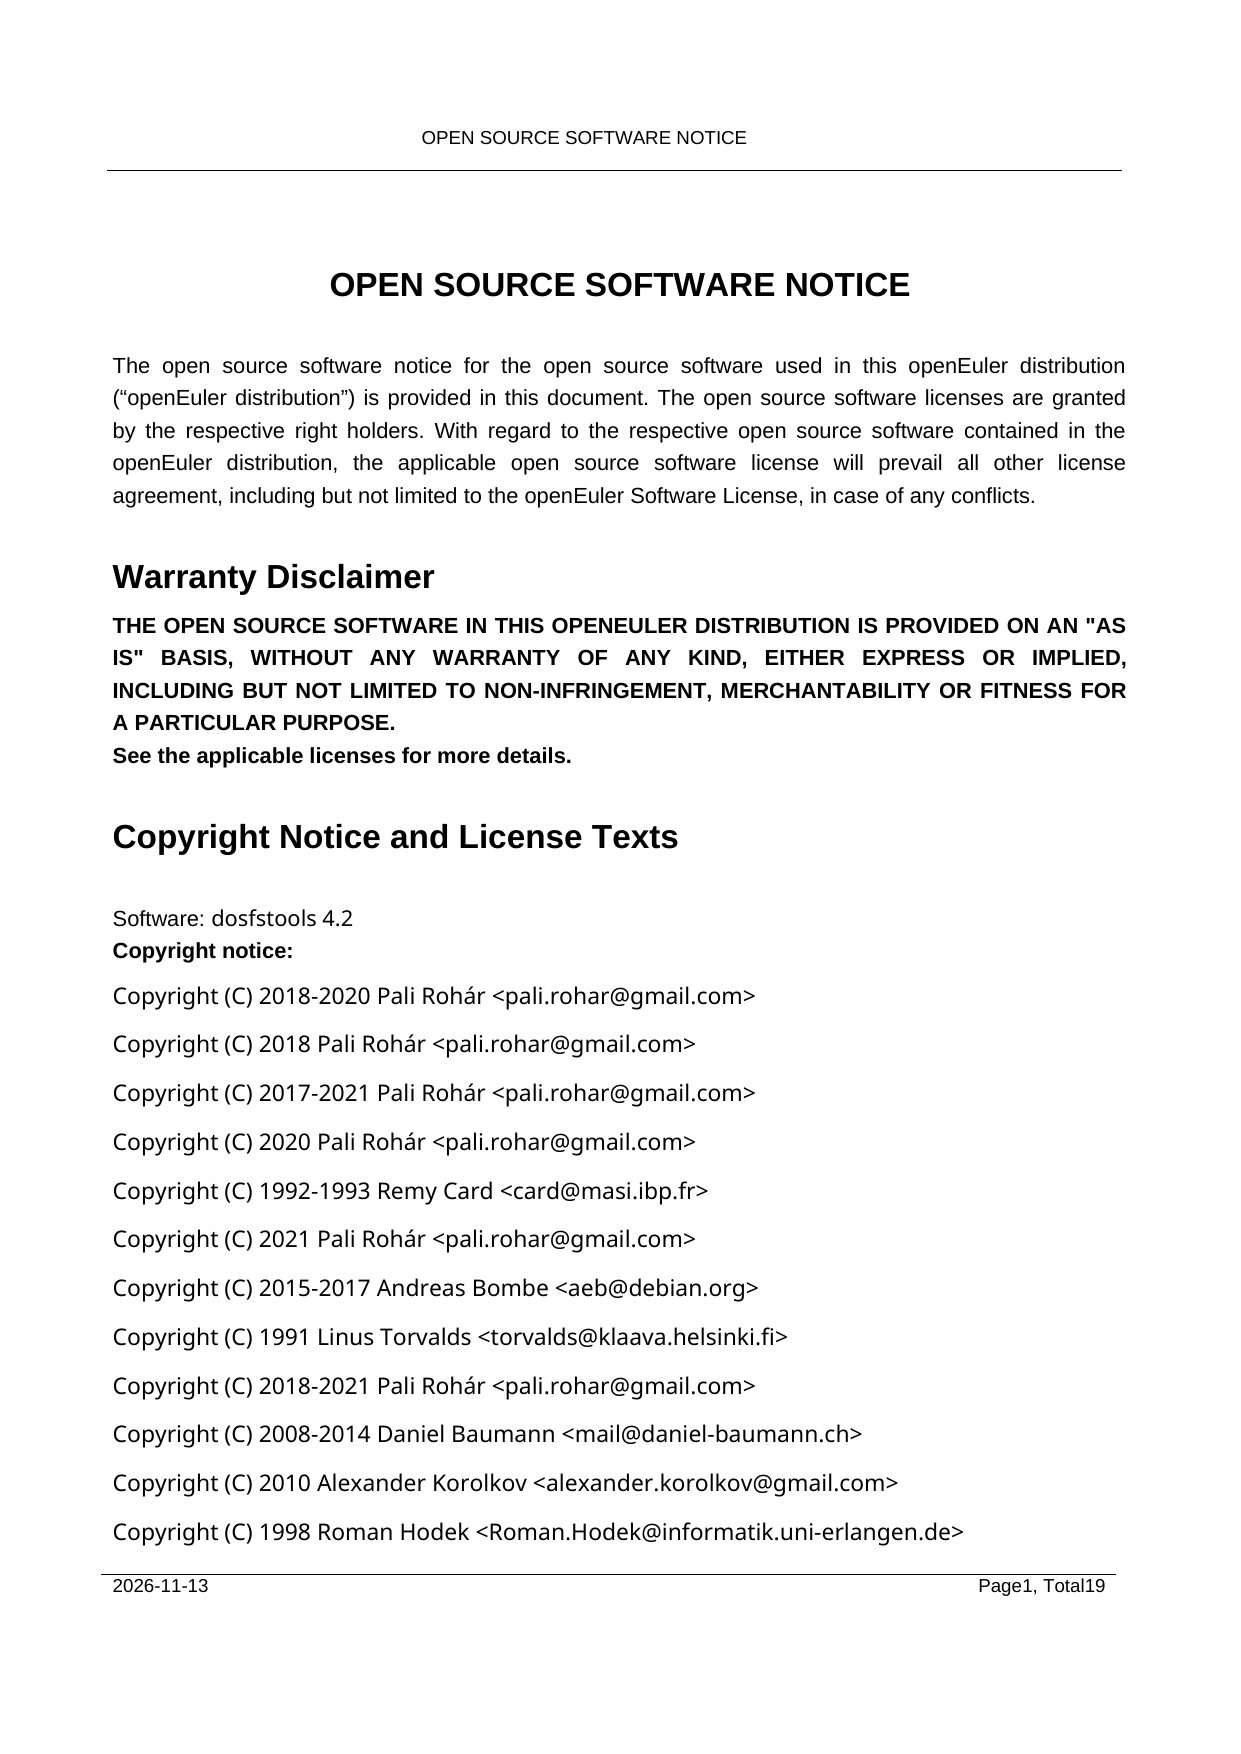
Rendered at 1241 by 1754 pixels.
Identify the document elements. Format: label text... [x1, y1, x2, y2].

text Software: dosfstools 4.2 [112, 901, 1128, 934]
text Copyright notice: [112, 934, 1128, 966]
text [112, 979, 1128, 1548]
text THE OPEN SOURCE SOFTWARE IN THIS OPENEULER DISTRIBUTION IS PROVIDED ON AN "AS IS" BASIS, WITHOUT ANY WARRANTY OF ANY KIND, EITHER EXPRESS OR IMPLIED, INCLUDING BUT NOT LIMITED TO NON-INFRINGEMENT, MERCHANTABILITY OR FITNESS FOR A PARTICULAR PURPOSE. See the applicable licenses for more details. [112, 609, 1128, 771]
text Warranty Disclaimer [112, 544, 1128, 609]
text Copyright Notice and License Texts [112, 804, 1128, 869]
text OPEN SOURCE SOFTWARE NOTICE [112, 251, 1128, 316]
text The open source software notice for the open source software used in this openEuler distribution (“openEuler distribution”) is provided in this document. The open source software licenses are granted by the respective right holders. With regard to the respective open source software contained in the openEuler distribution, the applicable open source software license will prevail all other license agreement, including but not limited to the openEuler Software License, in case of any conflicts. [112, 349, 1128, 511]
